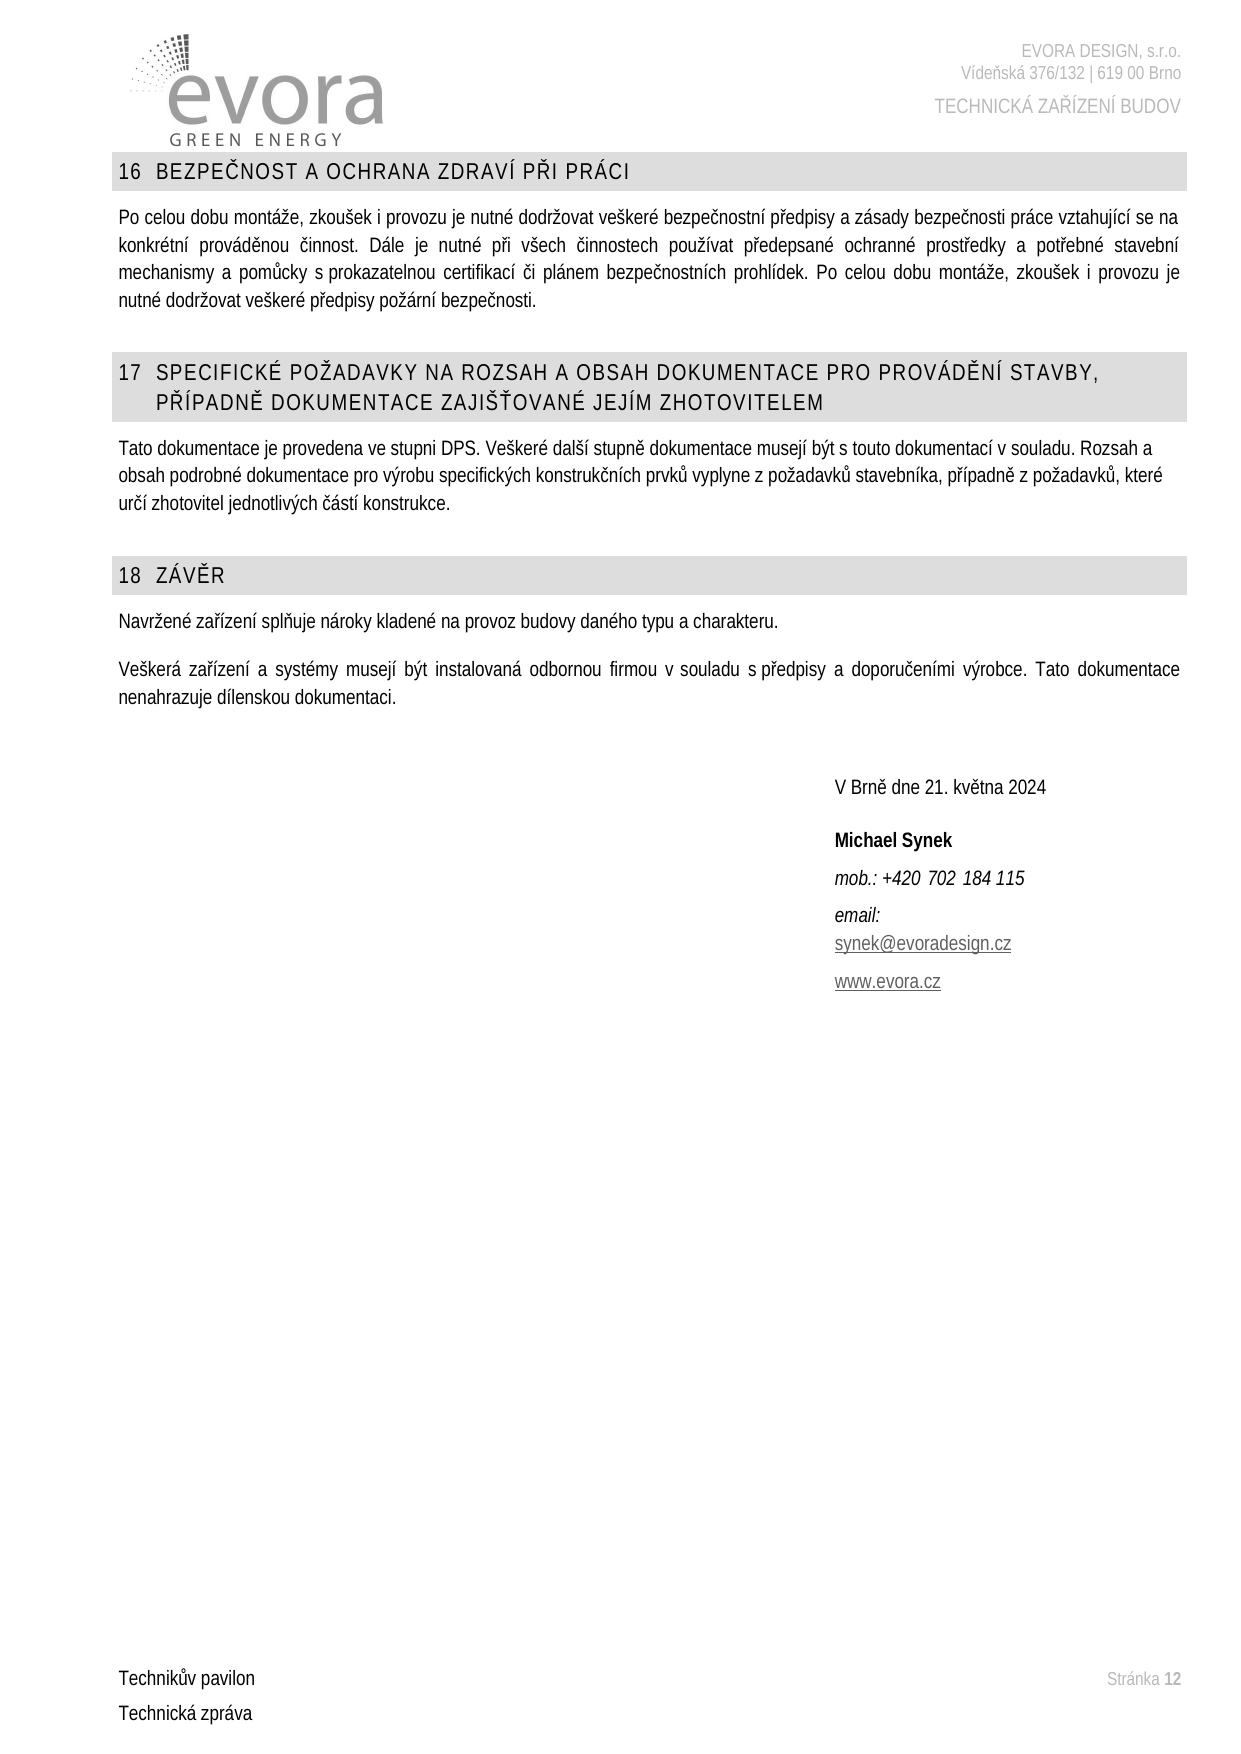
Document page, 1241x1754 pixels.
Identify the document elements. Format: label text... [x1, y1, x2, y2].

text Navržené zařízení splňuje nároky kladené na provoz budovy daného typu a charakteru. [118, 609, 1181, 633]
text Po celou dobu montáže, zkoušek i provozu je nutné dodržovat veškeré bezpečnostní předpisy a zásady bezpečnosti práce vztahující se na konkrétní prováděnou činnost. Dále je nutné při všech činnostech používat předepsané ochranné prostředky a potřebné stavební mechanismy a pomůcky s prokazatelnou certifikací či plánem bezpečnostních prohlídek. Po celou dobu montáže, zkoušek i provozu je nutné dodržovat veškeré předpisy požární bezpečnosti. [118, 205, 1181, 311]
table_header V Brně dne 21. května 2024 [823, 763, 1073, 815]
text Veškerá zařízení a systémy musejí být instalovaná odbornou firmou v souladu s předpisy a doporučeními výrobce. Tato dokumentace nenahrazuje dílenskou dokumentaci. [118, 657, 1181, 709]
subtitle Závěr [118, 562, 1181, 588]
table_cell Michael Synek mob.: +420 702 184 115 email: synek@evoradesign.cz www.evora.cz [823, 815, 1073, 996]
subtitle Bezpečnost a ochrana zdraví při práci [118, 158, 1181, 184]
text Tato dokumentace je provedena ve stupni DPS. Veškeré další stupně dokumentace musejí být s touto dokumentací v souladu. Rozsah a obsah podrobné dokumentace pro výrobu specifických konstrukčních prvků vyplyne z požadavků stavebníka, případně z požadavků, které určí zhotovitel jednotlivých částí konstrukce. [118, 436, 1181, 515]
subtitle Specifické požadavky na rozsah a obsah dokumentace pro provádění stavby, případně dokumentace zajišťované jejím zhotovitelem [118, 359, 1181, 415]
